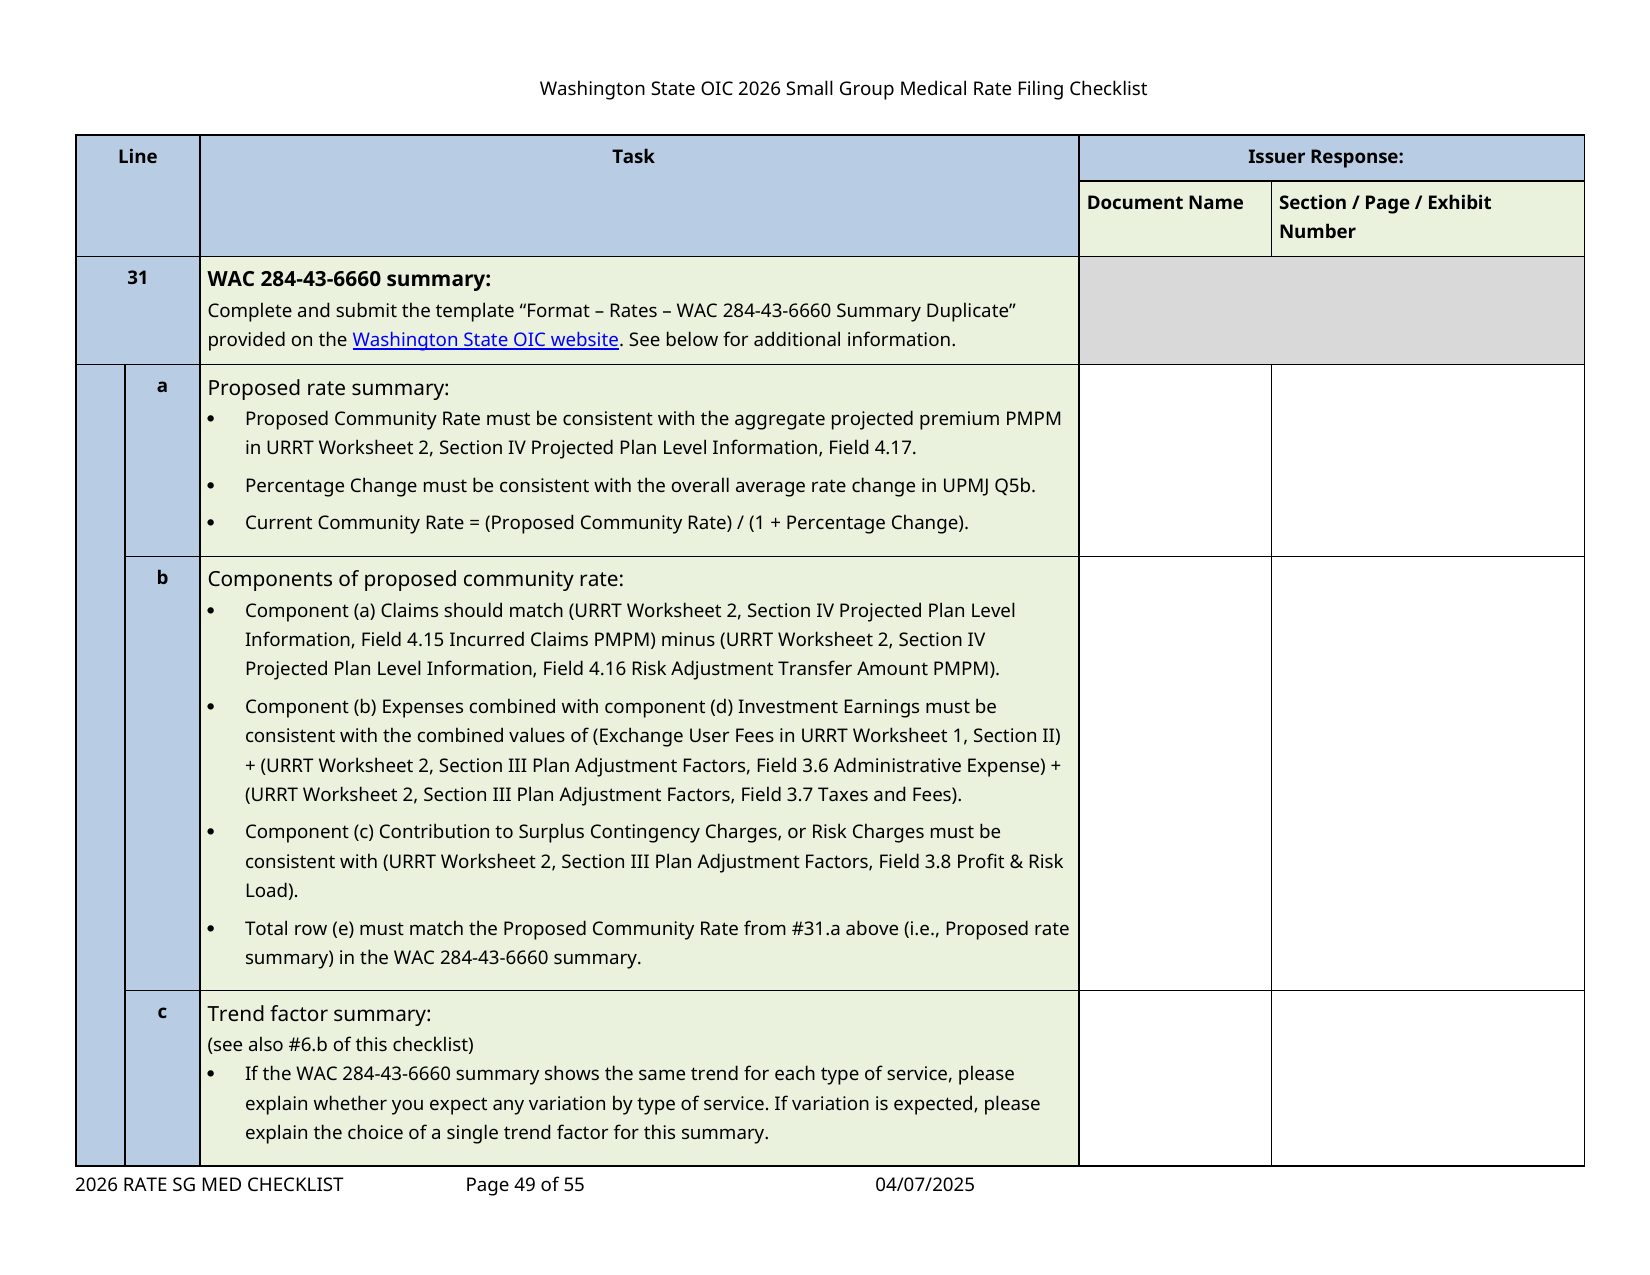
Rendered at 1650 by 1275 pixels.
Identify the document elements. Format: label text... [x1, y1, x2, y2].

table_header Issuer Response: [1080, 136, 1584, 180]
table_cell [201, 991, 1078, 1165]
table_cell [1080, 991, 1271, 1165]
table_cell Components of proposed community rate: Component (a) Claims should match (URRT Worksheet 2, Section IV Projected Plan Level Information, Field 4.15 Incurred Claims PMPM) minus (URRT Worksheet 2, Section IV Projected Plan Level Information, Field 4.16 Risk Adjustment Transfer Amount PMPM). Component (b) Expenses combined with component (d) Investment Earnings must be consistent with the combined values of (Exchange User Fees in URRT Worksheet 1, Section II) + (URRT Worksheet 2, Section III Plan Adjustment Factors, Field 3.6 Administrative Expense) + (URRT Worksheet 2, Section III Plan Adjustment Factors, Field 3.7 Taxes and Fees). Component (c) Contribution to Surplus Contingency Charges, or Risk Charges must be consistent with (URRT Worksheet 2, Section III Plan Adjustment Factors, Field 3.8 Profit & Risk Load). Total row (e) must match the Proposed Community Rate from #31.a above (i.e., Proposed rate summary) in the WAC 284-43-6660 summary. [201, 557, 1078, 990]
table_cell [1080, 365, 1271, 556]
table_cell [1272, 991, 1584, 1165]
table_header Task [201, 136, 1078, 256]
table_cell 31 [77, 257, 199, 364]
table_cell [1272, 365, 1584, 556]
table_cell [1272, 557, 1584, 990]
table_cell [77, 365, 124, 1165]
table_cell c [126, 991, 199, 1165]
table_cell [1080, 257, 1584, 364]
table_cell Document Name [1080, 182, 1271, 256]
table_cell [1080, 557, 1271, 990]
table_cell WAC 284-43-6660 summary: Complete and submit the template “Format – Rates – WAC 284-43-6660 Summary Duplicate” provided on the Washington State OIC website. See below for additional information. [201, 257, 1078, 364]
table_header Line [77, 136, 199, 256]
table_cell a [126, 365, 199, 556]
table_cell Proposed rate summary: Proposed Community Rate must be consistent with the aggregate projected premium PMPM in URRT Worksheet 2, Section IV Projected Plan Level Information, Field 4.17. Percentage Change must be consistent with the overall average rate change in UPMJ Q5b. Current Community Rate = (Proposed Community Rate) / (1 + Percentage Change). [201, 365, 1078, 556]
table_cell Section / Page / Exhibit Number [1272, 182, 1584, 256]
table_cell b [126, 557, 199, 990]
